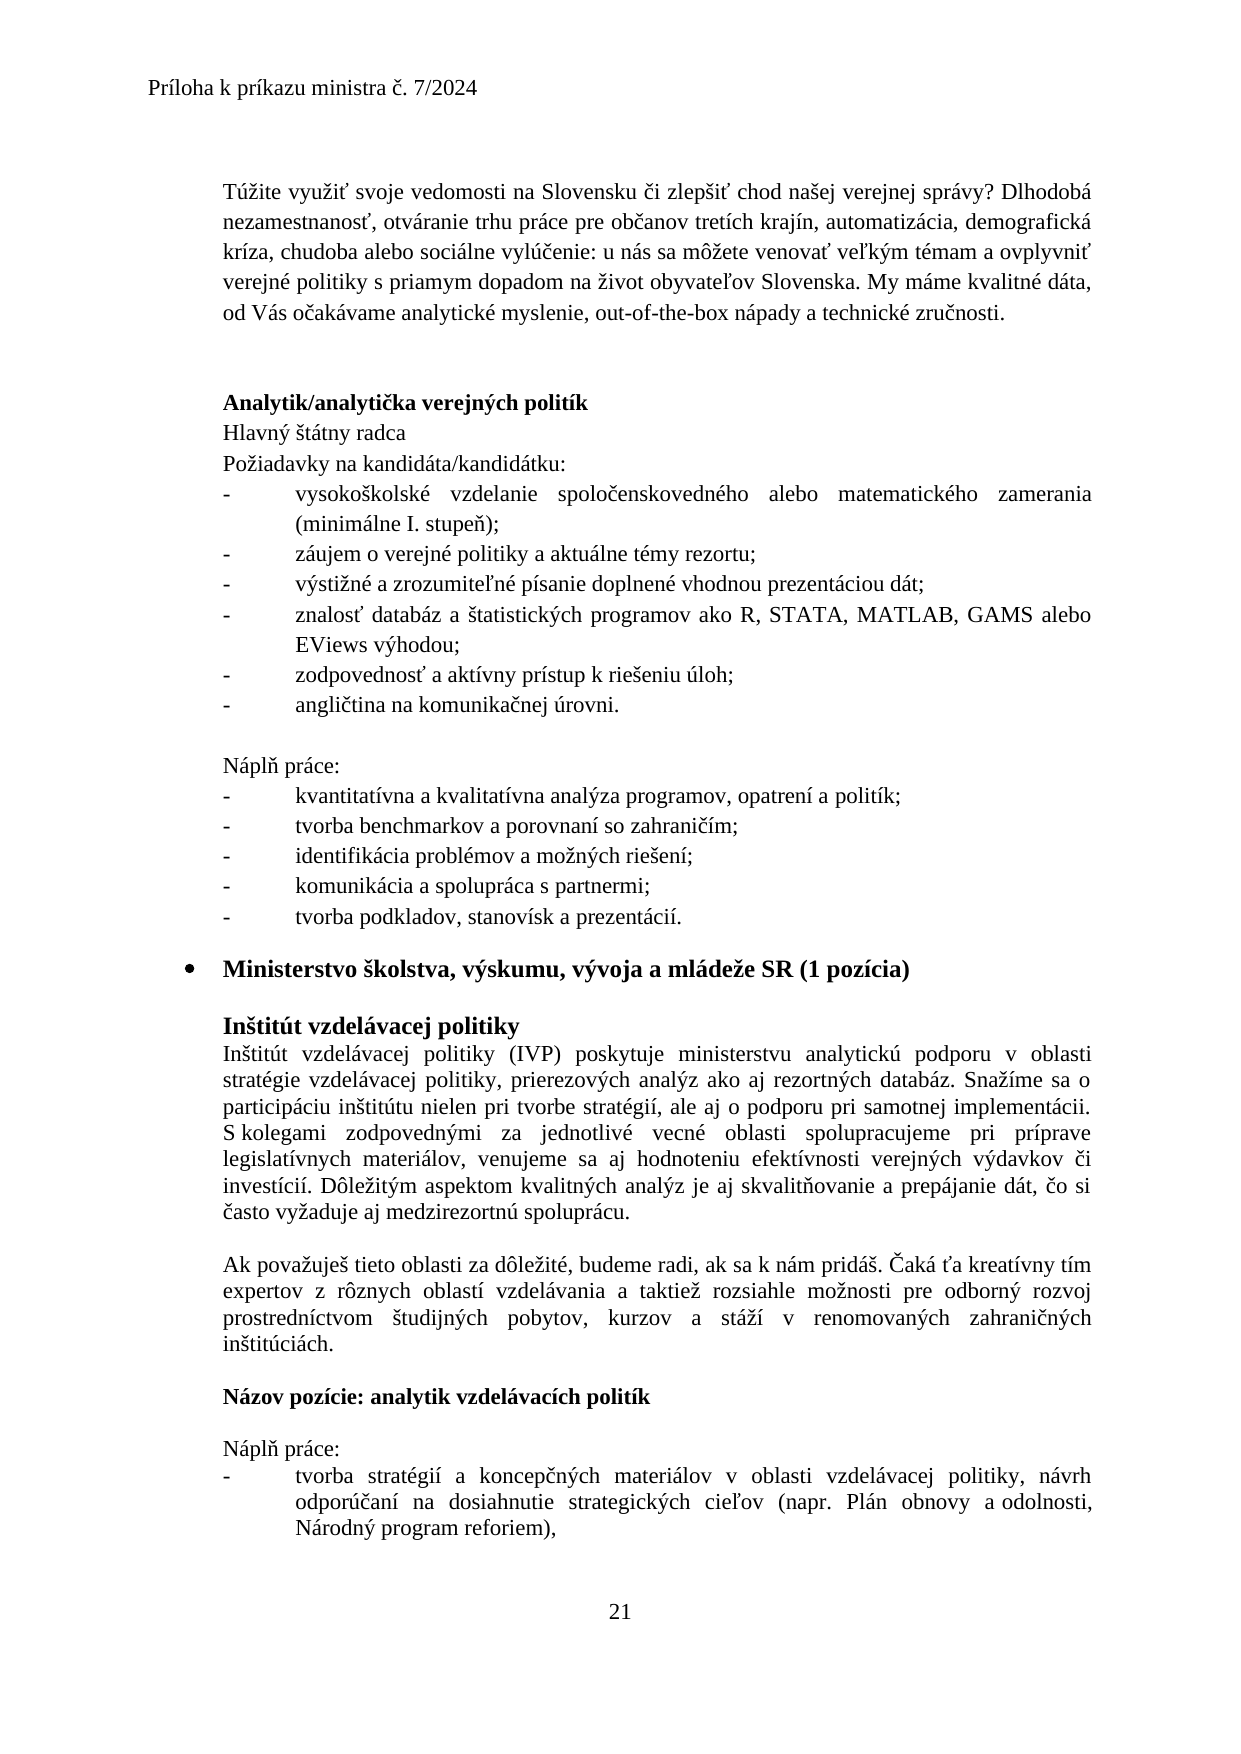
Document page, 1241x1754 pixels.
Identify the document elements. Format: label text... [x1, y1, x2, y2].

list - výstižné a zrozumiteľné písanie doplnené vhodnou prezentáciou dát; [223, 571, 1093, 597]
list - identifikácia problémov a možných riešení; [223, 842, 1093, 869]
text Inštitút vzdelávacej politiky [223, 1011, 1093, 1040]
text Náplň práce: [223, 1435, 1093, 1462]
list Náplň práce: [223, 752, 1093, 778]
text Názov pozície: analytik vzdelávacích politík [223, 1383, 1093, 1409]
list Analytik/analytička verejných politík [223, 389, 1093, 416]
list - vysokoškolské vzdelanie spoločenskovedného alebo matematického zamerania (minimálne I. stupeň); [223, 480, 1093, 536]
text - tvorba stratégií a koncepčných materiálov v oblasti vzdelávacej politiky, návrh odporúčaní na dosiahnutie strategických cieľov (napr. Plán obnovy a odolnosti, Národný program reforiem), [223, 1462, 1093, 1541]
list - tvorba benchmarkov a porovnaní so zahraničím; [223, 812, 1093, 838]
list Túžite využiť svoje vedomosti na Slovensku či zlepšiť chod našej verejnej správy? Dlhodobá nezamestnanosť, otváranie trhu práce pre občanov tretích krajín, automatizácia, demografická kríza, chudoba alebo sociálne vylúčenie: u nás sa môžete venovať veľkým témam a ovplyvniť verejné politiky s priamym dopadom na život obyvateľov Slovenska. My máme kvalitné dáta, od Vás očakávame analytické myslenie, out-of-the-box nápady a technické zručnosti. [223, 178, 1093, 325]
list - znalosť databáz a štatistických programov ako R, STATA, MATLAB, GAMS alebo EViews výhodou; [223, 601, 1093, 657]
list - komunikácia a spolupráca s partnermi; [223, 873, 1093, 899]
list - záujem o verejné politiky a aktuálne témy rezortu; [223, 540, 1093, 567]
list - kvantitatívna a kvalitatívna analýza programov, opatrení a politík; [223, 782, 1093, 808]
text Inštitút vzdelávacej politiky (IVP) poskytuje ministerstvu analytickú podporu v oblasti stratégie vzdelávacej politiky, prierezových analýz ako aj rezortných databáz. Snažíme sa o participáciu inštitútu nielen pri tvorbe stratégií, ale aj o podporu pri samotnej implementácii. S kolegami zodpovednými za jednotlivé vecné oblasti spolupracujeme pri príprave legislatívnych materiálov, venujeme sa aj hodnoteniu efektívnosti verejných výdavkov či investícií. Dôležitým aspektom kvalitných analýz je aj skvalitňovanie a prepájanie dát, čo si často vyžaduje aj medzirezortnú spoluprácu. [223, 1040, 1093, 1224]
list - angličtina na komunikačnej úrovni. [223, 691, 1093, 718]
list Požiadavky na kandidáta/kandidátku: [223, 450, 1093, 476]
list - tvorba podkladov, stanovísk a prezentácií. [223, 903, 1093, 929]
list Ministerstvo školstva, výskumu, vývoja a mládeže SR (1 pozícia) [185, 954, 1093, 983]
list Hlavný štátny radca [223, 419, 1093, 446]
list - zodpovednosť a aktívny prístup k riešeniu úloh; [223, 661, 1093, 687]
text Ak považuješ tieto oblasti za dôležité, budeme radi, ak sa k nám pridáš. Čaká ťa kreatívny tím expertov z rôznych oblastí vzdelávania a taktiež rozsiahle možnosti pre odborný rozvoj prostredníctvom študijných pobytov, kurzov a stáží v renomovaných zahraničných inštitúciách. [223, 1251, 1093, 1356]
